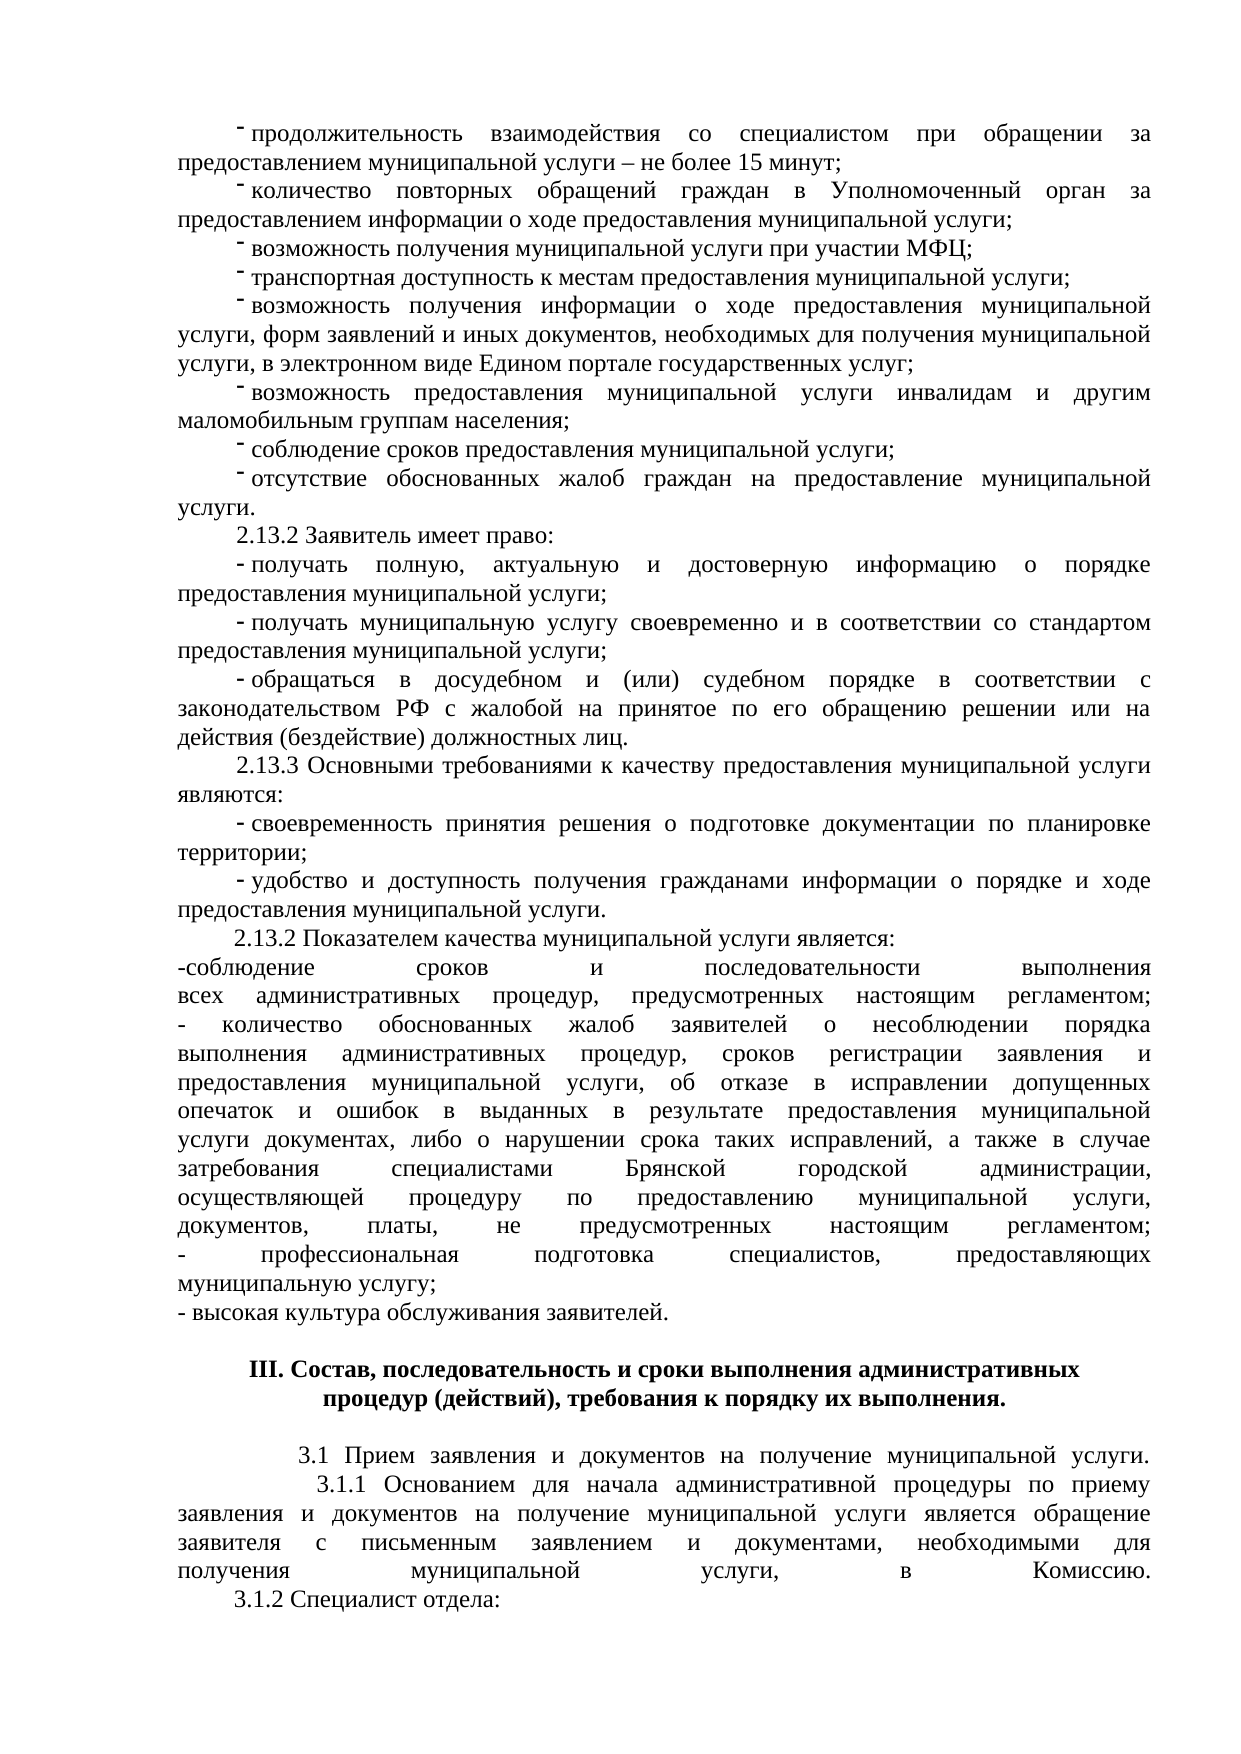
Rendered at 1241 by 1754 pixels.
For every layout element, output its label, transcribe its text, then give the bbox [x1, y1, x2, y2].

list получать полную, актуальную и достоверную информацию о порядке предоставления муниципальной услуги; [177, 549, 1152, 607]
text 2.13.3 Основными требованиями к качеству предоставления муниципальной услуги являются: [177, 751, 1152, 808]
list обращаться в досудебном и (или) судебном порядке в соответствии с законодательством РФ с жалобой на принятое по его обращению решении или на действия (бездействие) должностных лиц. [177, 664, 1152, 751]
list возможность получения информации о ходе предоставления муниципальной услуги, форм заявлений и иных документов, необходимых для получения муниципальной услуги, в электронном виде Едином портале государственных услуг; [177, 291, 1152, 377]
list отсутствие обоснованных жалоб граждан на предоставление муниципальной услуги. [177, 463, 1152, 521]
list своевременность принятия решения о подготовке документации по планировке территории; [177, 808, 1152, 866]
list количество повторных обращений граждан в Уполномоченный орган за предоставлением информации о ходе предоставления муниципальной услуги; [177, 176, 1152, 233]
list удобство и доступность получения гражданами информации о порядке и ходе предоставления муниципальной услуги. [177, 866, 1152, 923]
list соблюдение сроков предоставления муниципальной услуги; [177, 434, 1152, 463]
text III. Состав, последовательность и сроки выполнения административных [177, 1326, 1152, 1383]
list получать муниципальную услугу своевременно и в соответствии со стандартом предоставления муниципальной услуги; [177, 607, 1152, 664]
list возможность предоставления муниципальной услуги инвалидам и другим маломобильным группам населения; [177, 377, 1152, 434]
text 3.1 Прием заявления и документов на получение муниципальной услуги. 3.1.1 Основанием для начала административной процедуры по приему заявления и документов на получение муниципальной услуги является обращение заявителя с письменным заявлением и документами, необходимыми для получения муниципальной услуги, в Комиссию. 3.1.2 Специалист отдела: [177, 1412, 1152, 1613]
text 2.13.2 Заявитель имеет право: [177, 521, 1152, 549]
text - высокая культура обслуживания заявителей. [177, 1297, 1152, 1326]
list возможность получения муниципальной услуги при участии МФЦ; [177, 233, 1152, 262]
list транспортная доступность к местам предоставления муниципальной услуги; [177, 262, 1152, 291]
text процедур (действий), требования к порядку их выполнения. [177, 1383, 1152, 1412]
text -соблюдение сроков и последовательности выполнения всех административных процедур, предусмотренных настоящим регламентом; - количество обоснованных жалоб заявителей о несоблюдении порядка выполнения административных процедур, сроков регистрации заявления и предоставления муниципальной услуги, об отказе в исправлении допущенных опечаток и ошибок в выданных в результате предоставления муниципальной услуги документах, либо о нарушении срока таких исправлений, а также в случае затребования специалистами Брянской городской администрации, осуществляющей процедуру по предоставлению муниципальной услуги, документов, платы, не предусмотренных настоящим регламентом; - профессиональная подготовка специалистов, предоставляющих муниципальную услугу; [177, 952, 1152, 1297]
list продолжительность взаимодействия со специалистом при обращении за предоставлением муниципальной услуги – не более 15 минут; [177, 118, 1152, 176]
text 2.13.2 Показателем качества муниципальной услуги является: [177, 923, 1152, 952]
